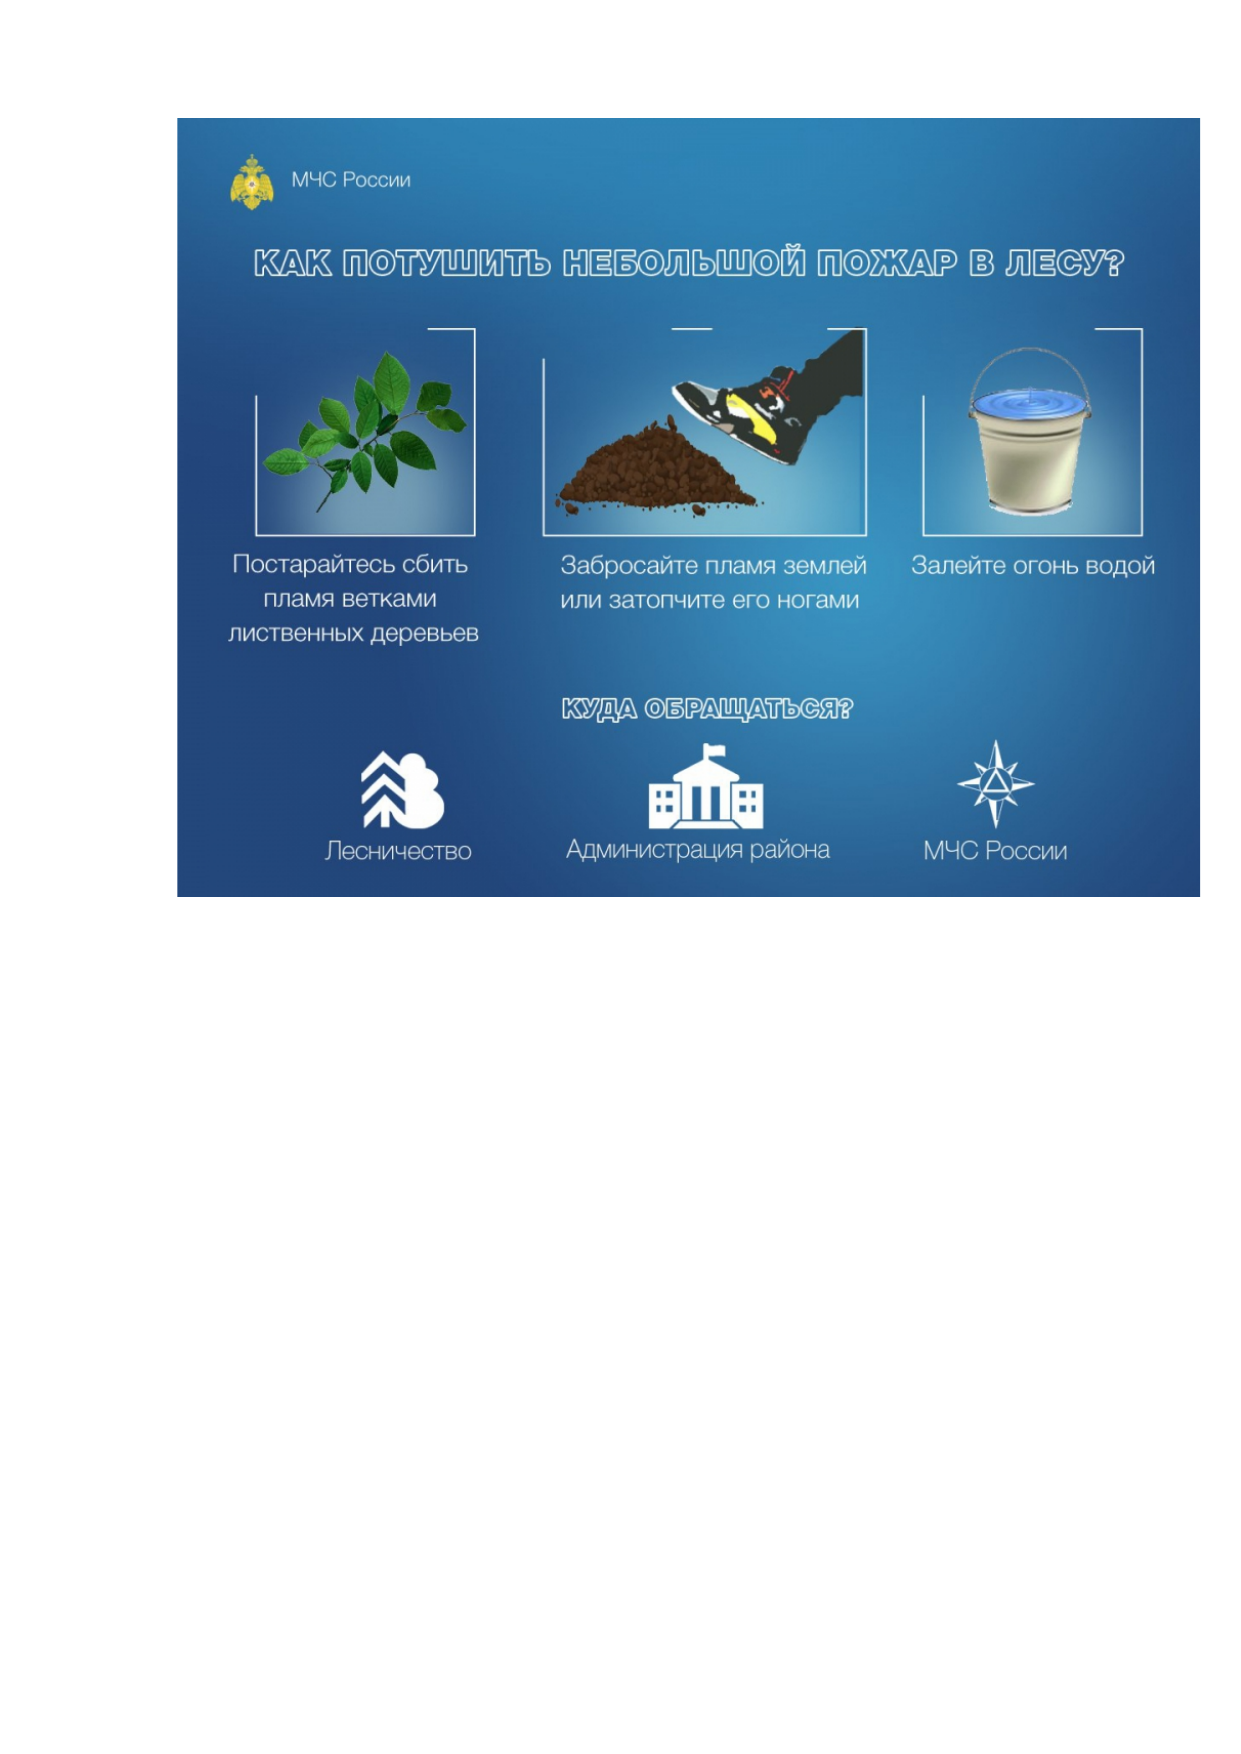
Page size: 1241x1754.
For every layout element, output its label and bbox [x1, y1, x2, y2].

picture [177, 118, 1201, 897]
